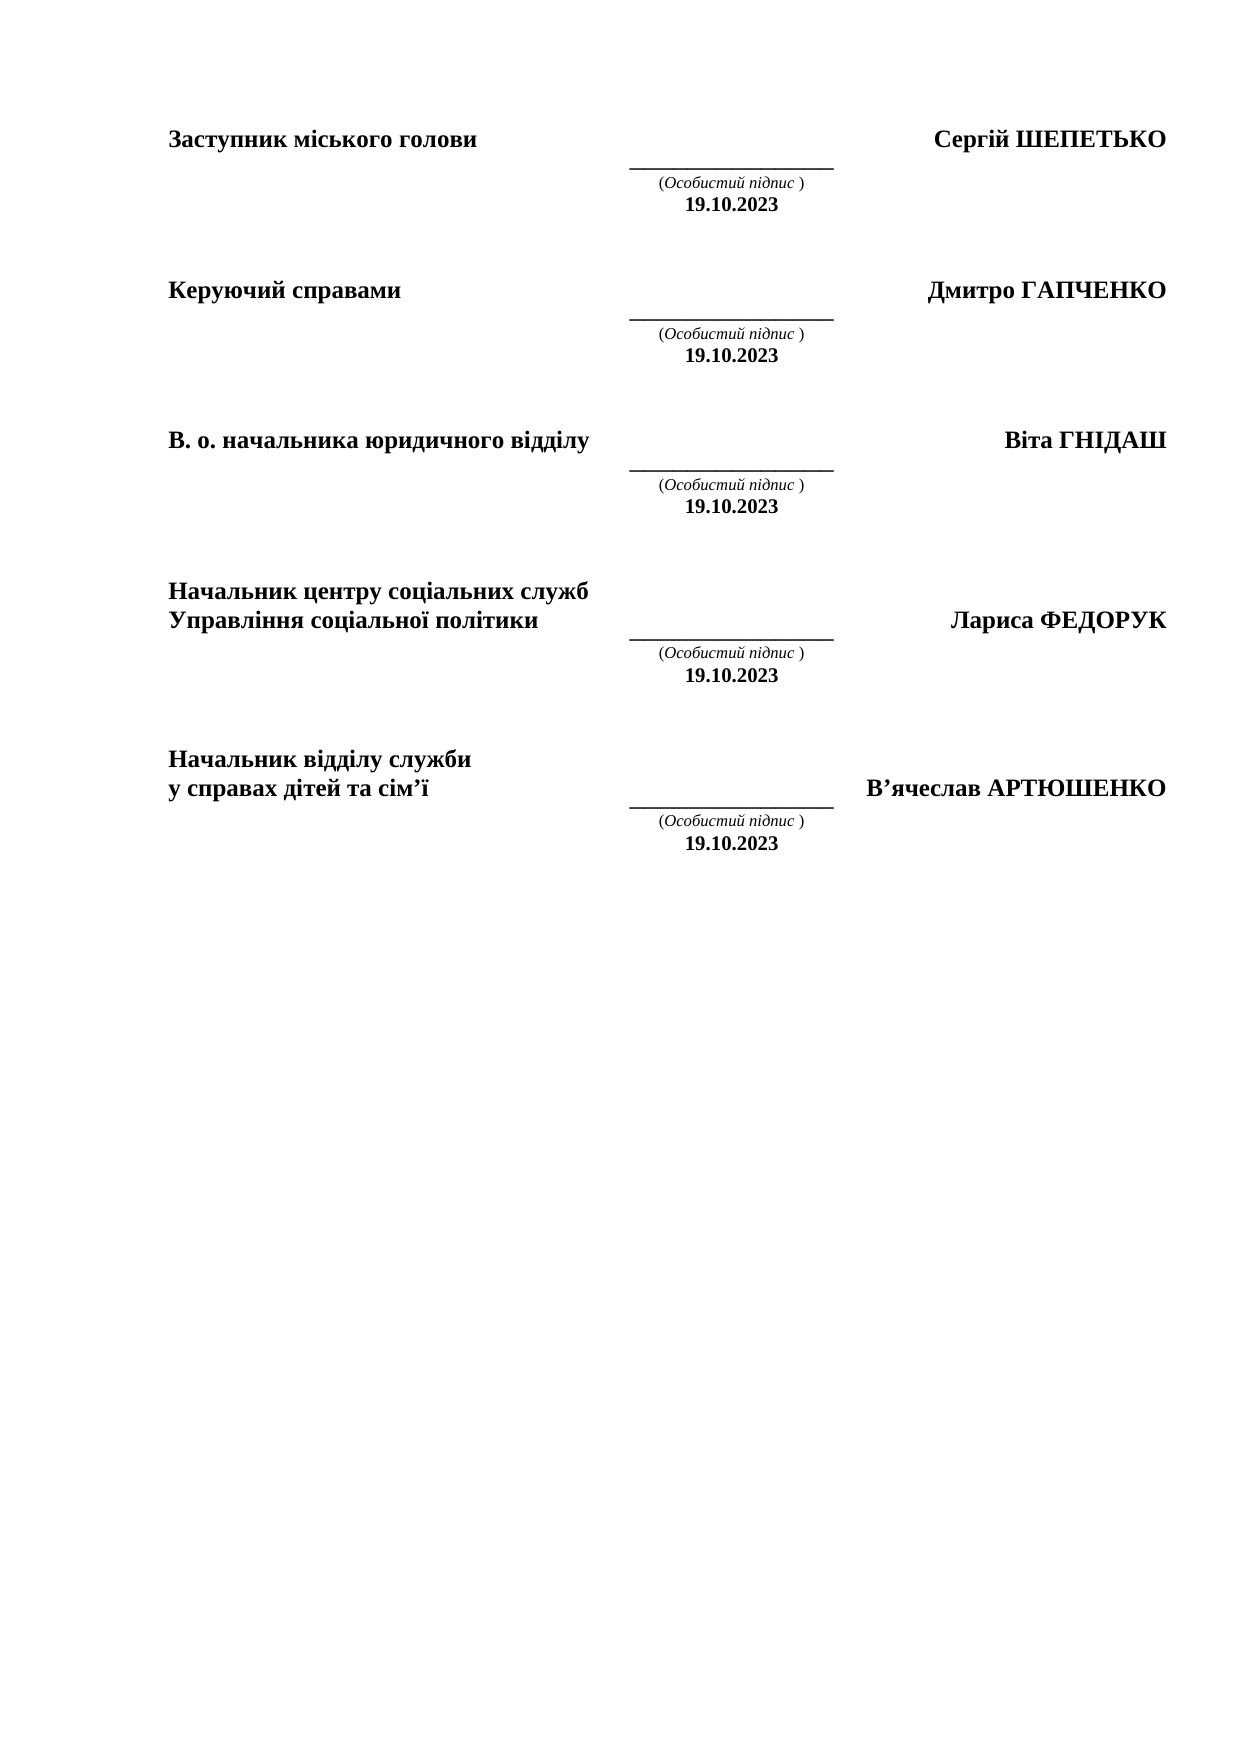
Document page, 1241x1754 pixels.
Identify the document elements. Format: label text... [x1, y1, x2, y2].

table_cell В. о. начальника юридичного відділу [157, 426, 614, 576]
table_cell ______________ (Особистий підпис ) 19.10.2023 [614, 275, 849, 426]
table_cell ______________ (Особистий підпис ) 19.10.2023 [614, 426, 849, 576]
table_cell Лариса ФЕДОРУК [849, 576, 1178, 744]
table_header Заступник міського голови [157, 124, 614, 275]
table_cell Дмитро ГАПЧЕНКО [849, 275, 1178, 426]
table_cell Начальник центру соціальних служб Управління соціальної політики [157, 576, 614, 744]
table_cell ______________ (Особистий підпис ) 19.10.2023 [614, 744, 849, 912]
table_cell В’ячеслав АРТЮШЕНКО [849, 744, 1178, 912]
table_cell Начальник відділу служби у справах дітей та сім’ї [157, 744, 614, 912]
table_cell ______________ (Особистий підпис ) 19.10.2023 [614, 576, 849, 744]
table_header ______________ (Особистий підпис ) 19.10.2023 [614, 124, 849, 275]
table_cell Віта ГНІДАШ [849, 426, 1178, 576]
table_cell Керуючий справами [157, 275, 614, 426]
table_header Сергій ШЕПЕТЬКО [849, 124, 1178, 275]
